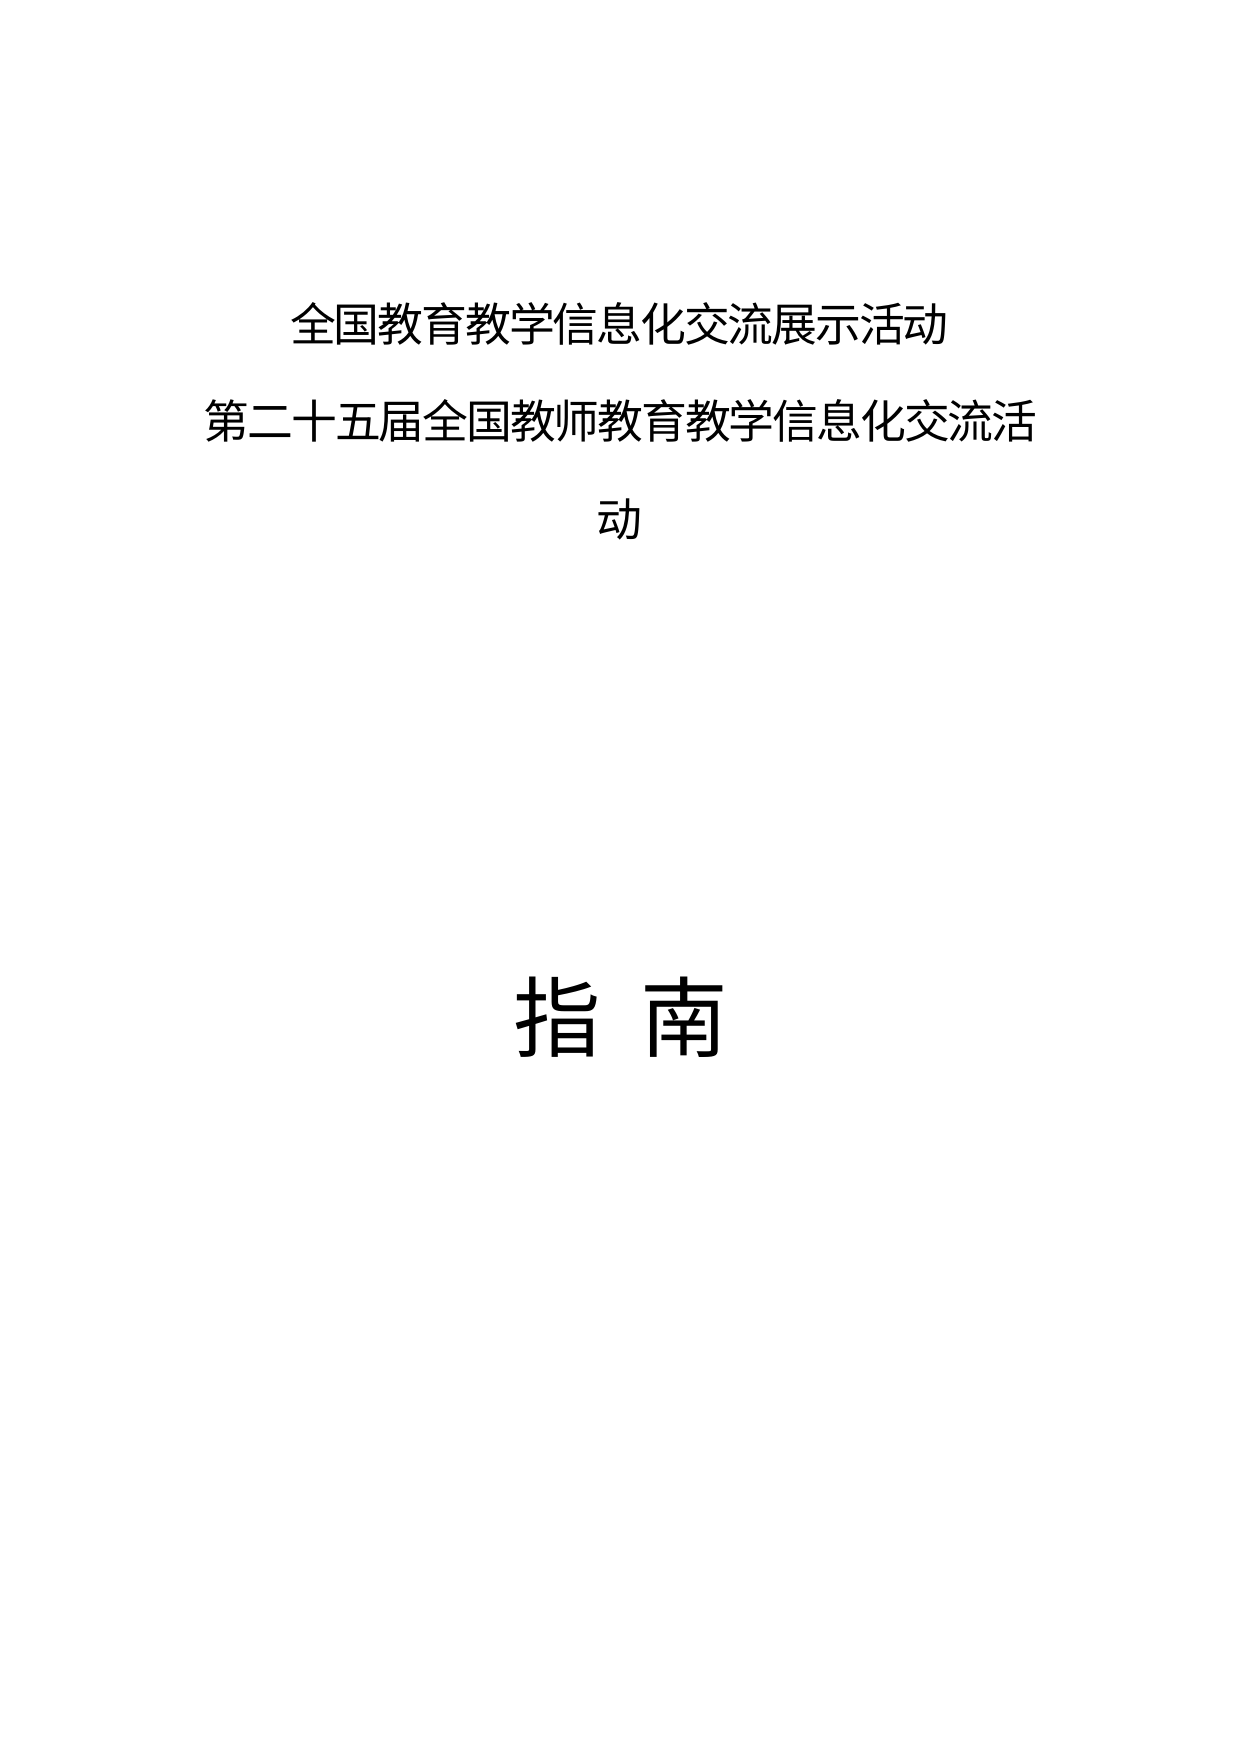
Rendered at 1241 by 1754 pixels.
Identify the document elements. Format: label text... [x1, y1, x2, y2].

text 全国教育教学信息化交流展示活动 [187, 273, 1053, 370]
text 第二十五届全国教师教育教学信息化交流活动 [187, 370, 1053, 565]
text 指 南 [187, 947, 1053, 1077]
